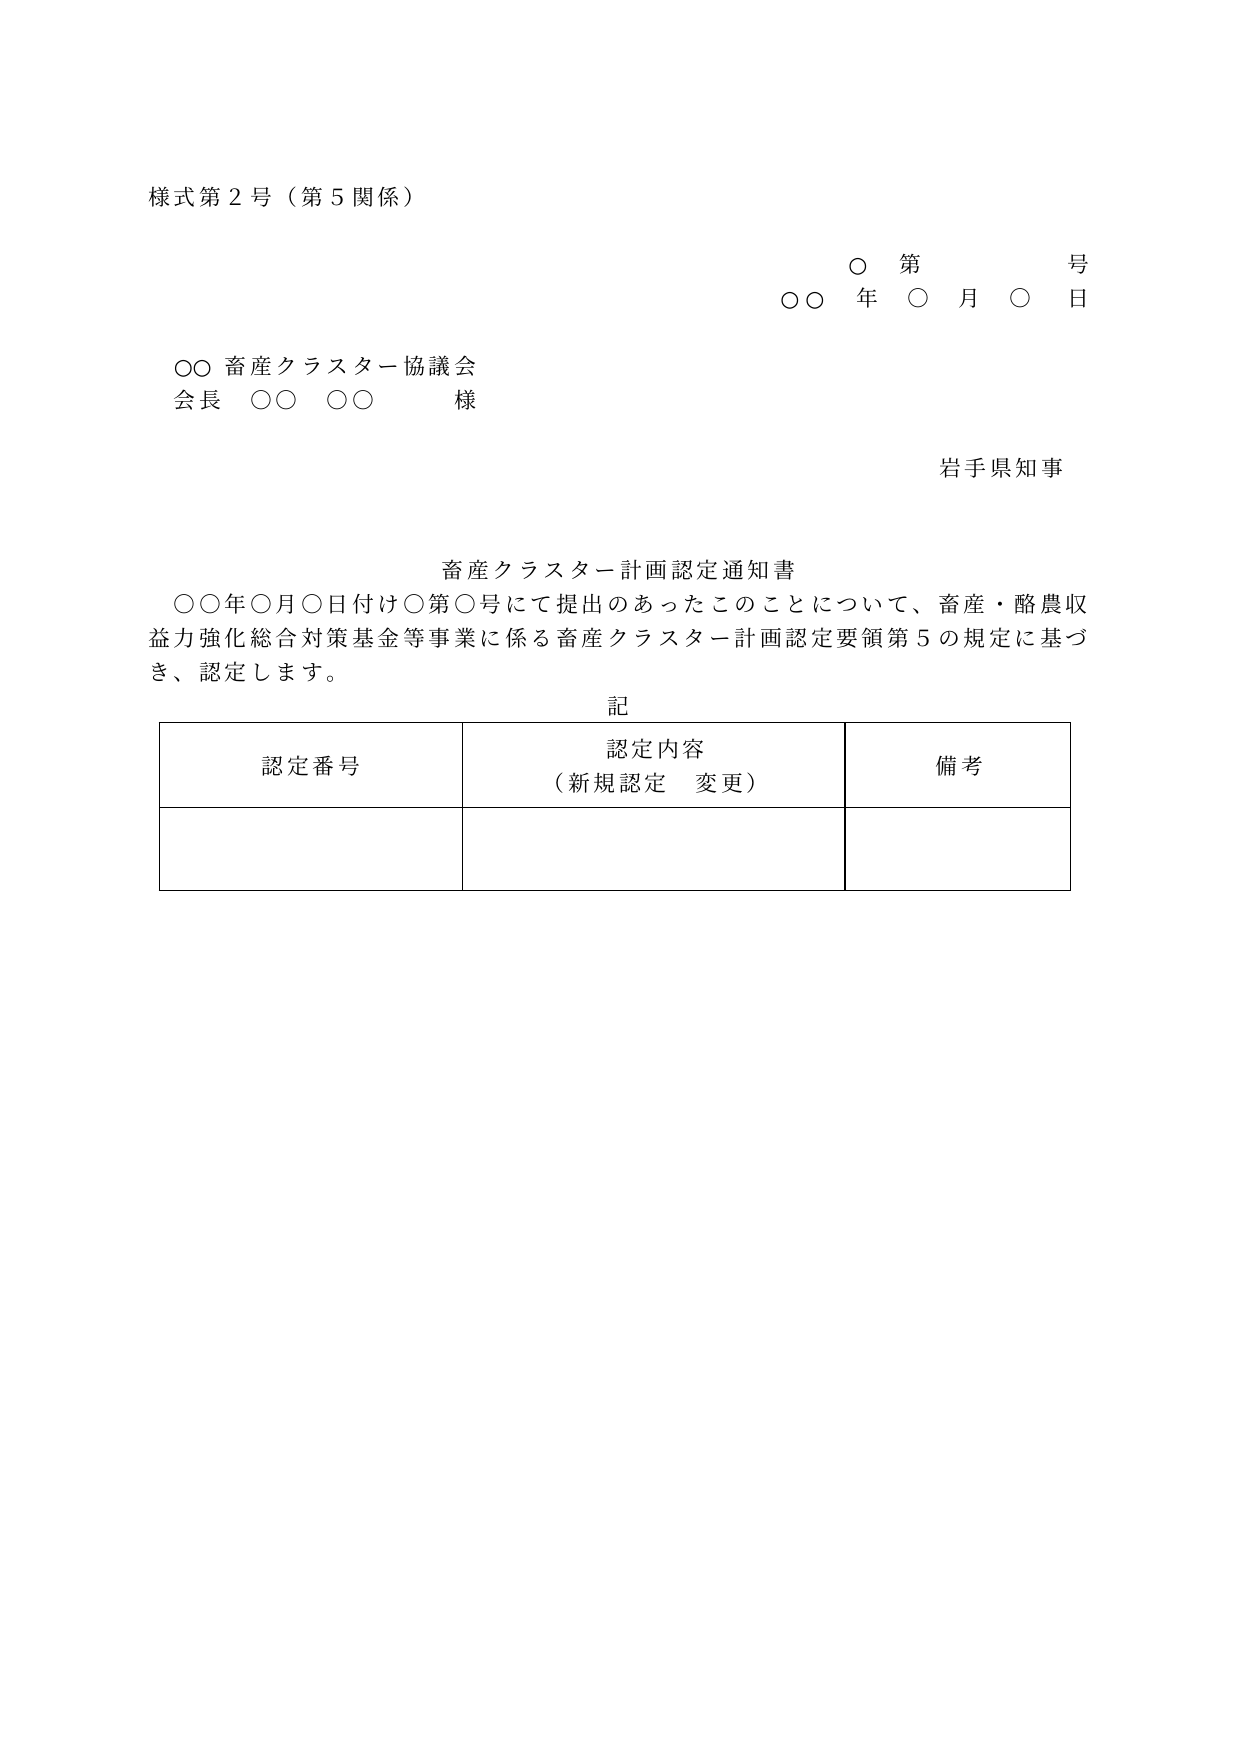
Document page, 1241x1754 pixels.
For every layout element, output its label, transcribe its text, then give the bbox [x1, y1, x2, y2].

table_cell [846, 808, 1070, 890]
text ○○年○月○日 [148, 280, 1092, 314]
table_header 備考 [846, 723, 1070, 807]
text ○○年○月○日付け○第○号にて提出のあったこのことについて、畜産・酪農収益力強化総合対策基金等事業に係る畜産クラスター計画認定要領第５の規定に基づき、認定します。 [148, 586, 1092, 688]
subtitle 記 [148, 688, 1092, 722]
table_cell [160, 808, 462, 890]
table_cell [463, 808, 844, 890]
text ○第 号 [148, 246, 1092, 280]
text ○○畜産クラスター協議会 [148, 348, 1092, 382]
text 様式第２号（第５関係） [148, 178, 1092, 212]
text 畜産クラスター計画認定通知書 [148, 552, 1092, 586]
table_header 認定番号 [160, 723, 462, 807]
text 岩手県知事 [848, 450, 1092, 484]
table_header 認定内容 （新規認定 変更） [463, 723, 844, 807]
text 会長 ○○ ○○ 様 [148, 382, 1092, 416]
